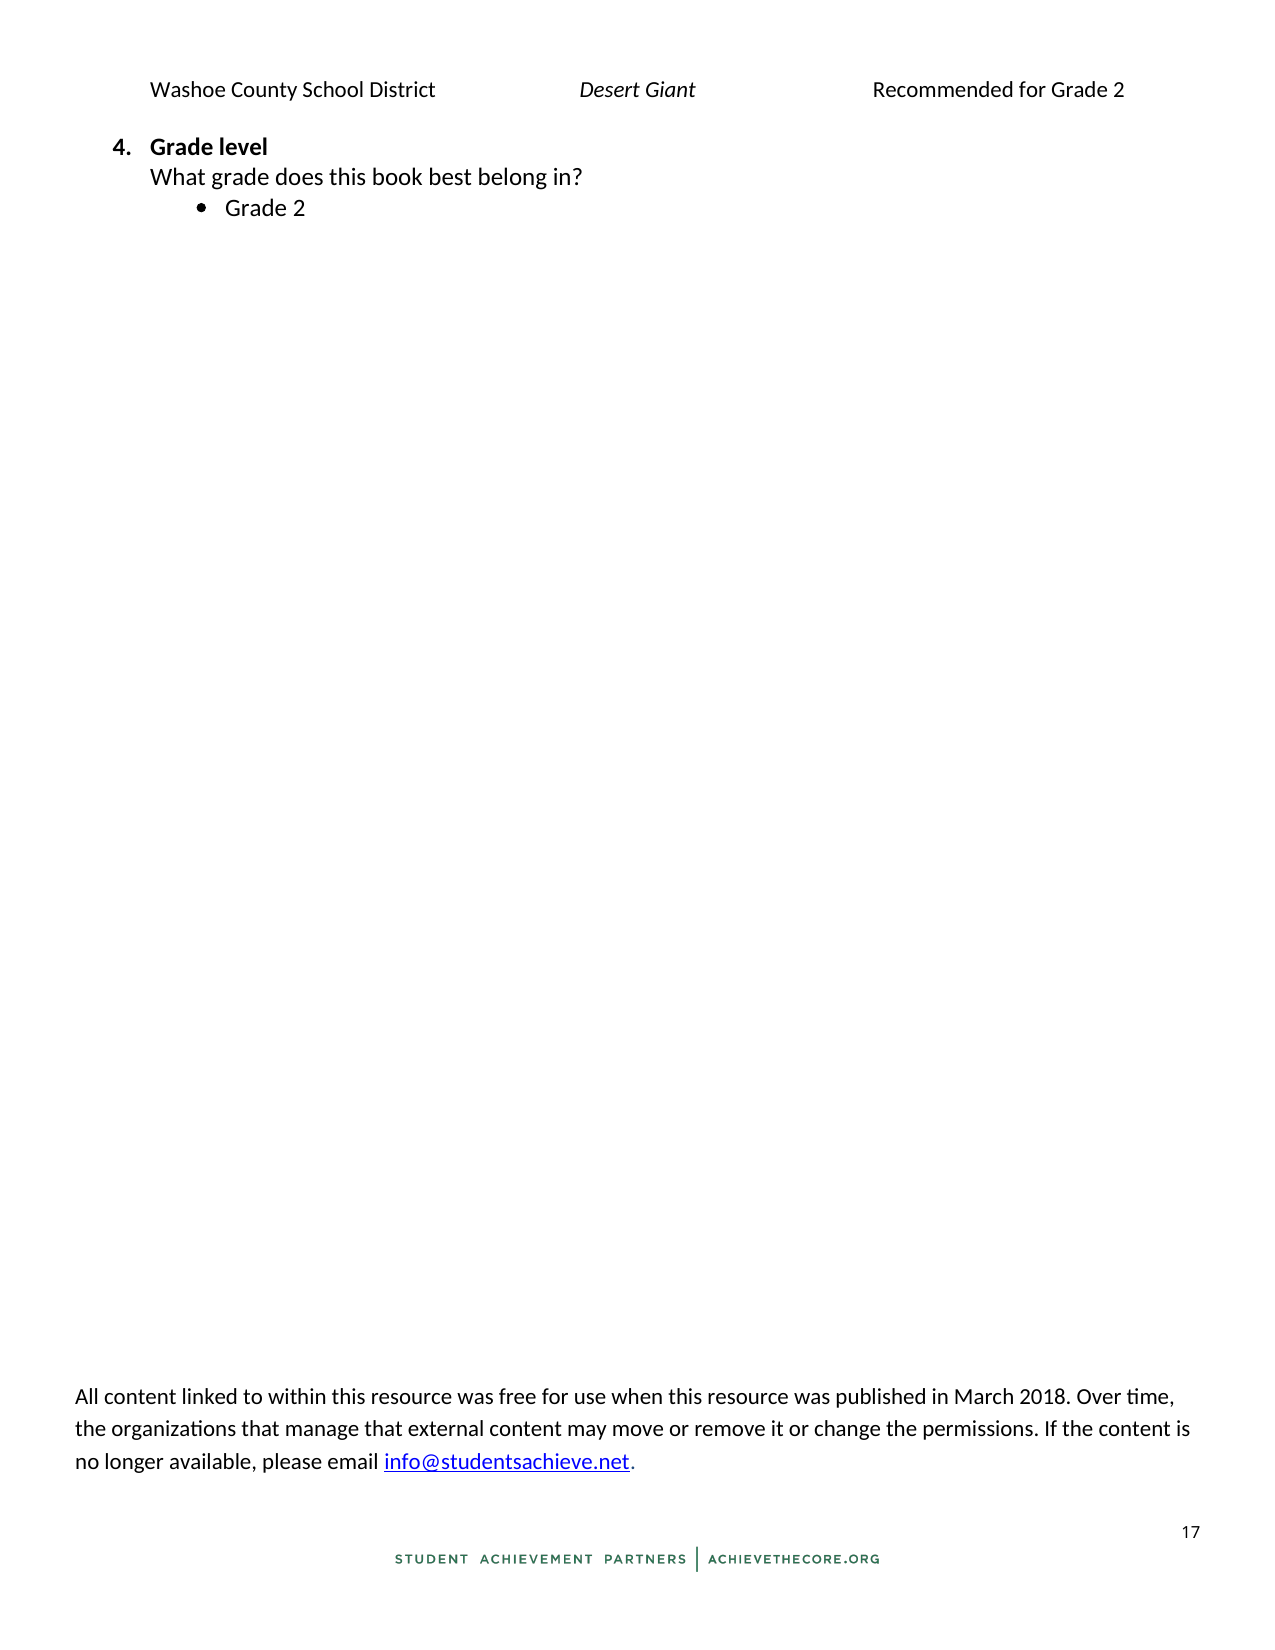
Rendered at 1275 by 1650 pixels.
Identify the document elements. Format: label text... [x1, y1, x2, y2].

picture [384, 1543, 892, 1575]
text What grade does this book best belong in? [150, 162, 1200, 192]
list Grade level [112, 131, 1200, 162]
list Grade 2 [150, 192, 1200, 223]
text All content linked to within this resource was free for use when this resource was published in March 2018. Over time, the organizations that manage that external content may move or remove it or change the permissions. If the content is no longer available, please email info@studentsachieve.net. [75, 1382, 1200, 1475]
